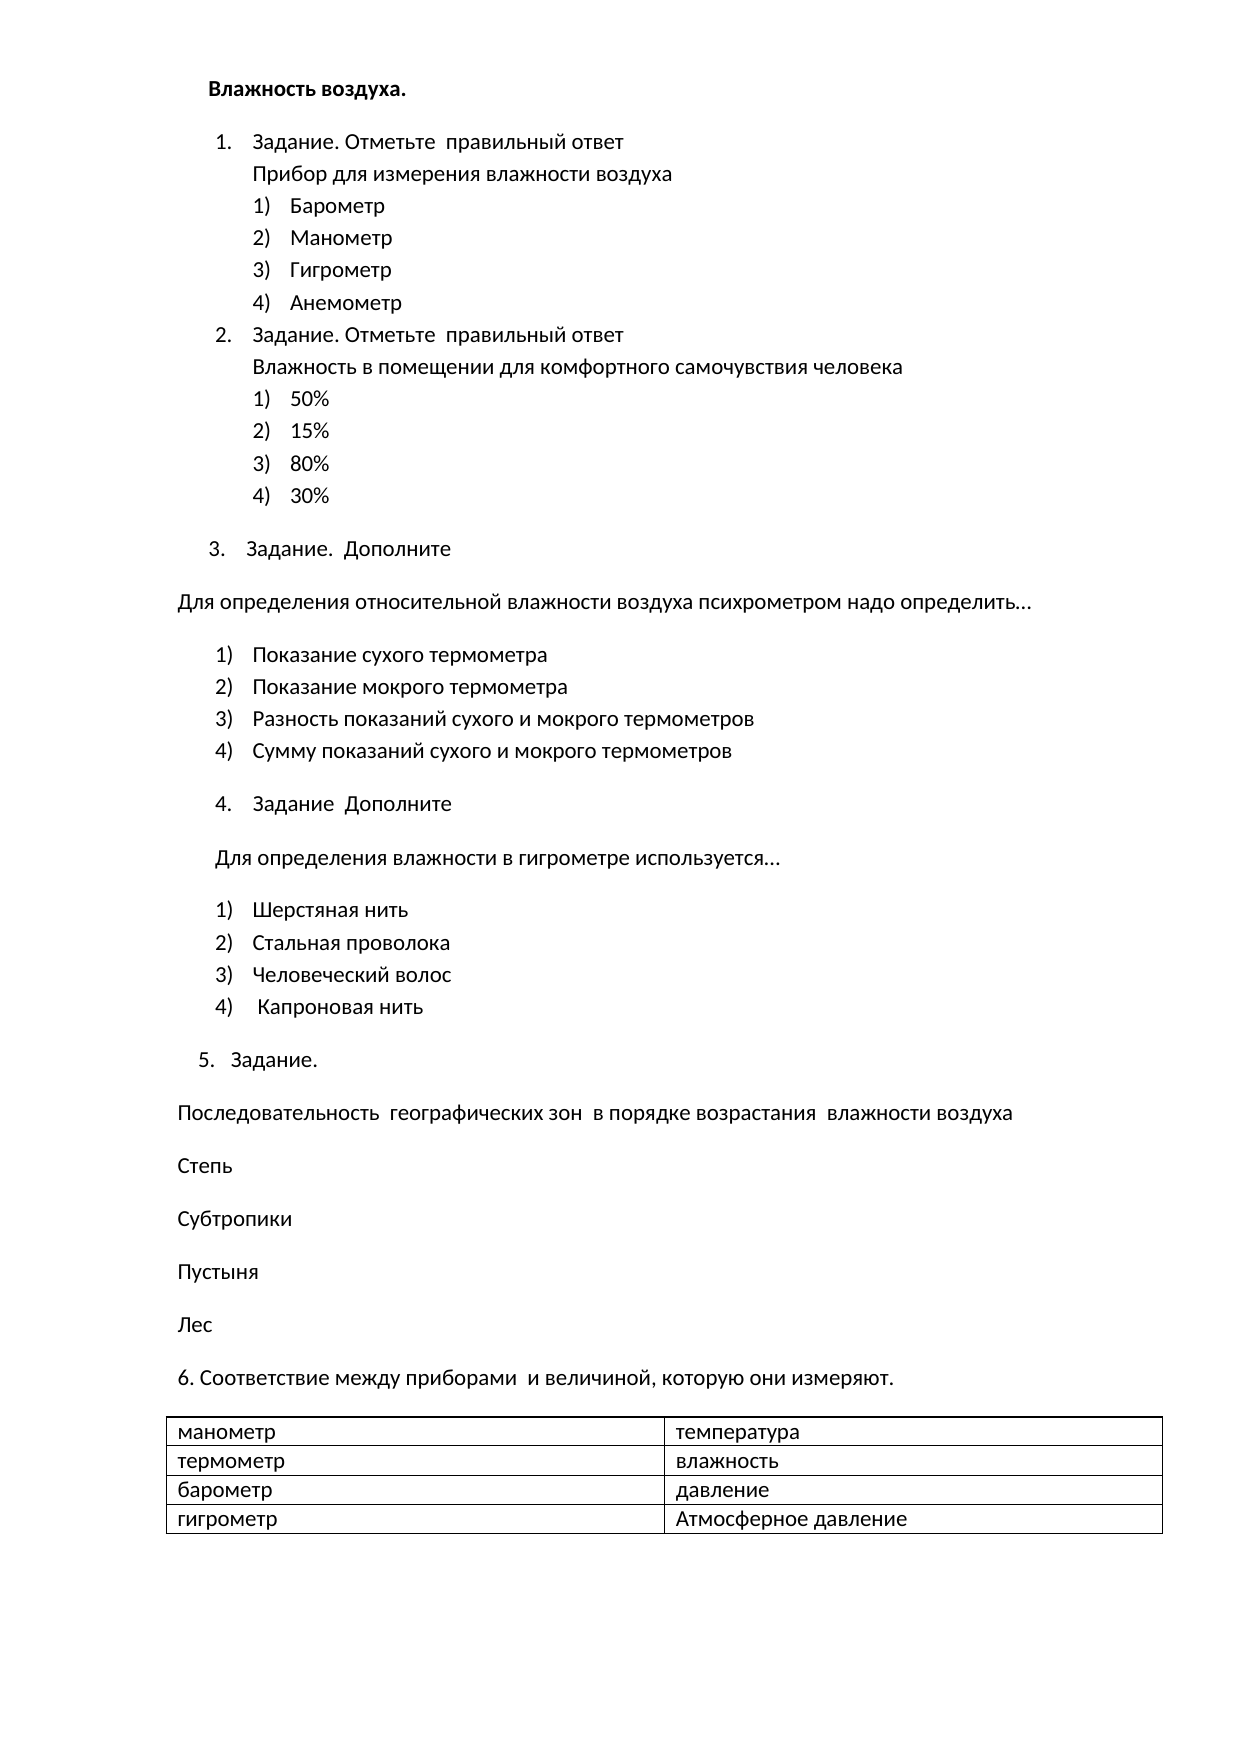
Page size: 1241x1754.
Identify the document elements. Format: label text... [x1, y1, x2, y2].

list 30% [252, 481, 1152, 509]
list Анемометр [252, 288, 1152, 316]
table_header температура [665, 1418, 1162, 1445]
table_cell Атмосферное давление [665, 1505, 1162, 1533]
text 6. Соответствие между приборами и величиной, которую они измеряют. [177, 1363, 1152, 1391]
list Стальная проволока [215, 928, 1152, 956]
table_cell барометр [167, 1476, 664, 1503]
list Задание. Отметьте правильный ответ [215, 320, 1152, 348]
list Капроновая нить [215, 992, 1152, 1020]
list Задание. Отметьте правильный ответ [215, 127, 1152, 155]
text Последовательность географических зон в порядке возрастания влажности воздуха [177, 1098, 1152, 1126]
table_header манометр [167, 1418, 664, 1445]
text Субтропики [177, 1204, 1152, 1232]
text 5. Задание. [177, 1045, 1152, 1073]
list 50% [252, 384, 1152, 412]
list Шерстяная нить [215, 896, 1152, 924]
table_cell давление [665, 1476, 1162, 1503]
text Пустыня [177, 1257, 1152, 1285]
list Прибор для измерения влажности воздуха [252, 159, 1152, 187]
list Показание мокрого термометра [215, 672, 1152, 700]
text Для определения влажности в гигрометре используется… [215, 843, 1152, 871]
list Влажность в помещении для комфортного самочувствия человека [252, 352, 1152, 380]
list Сумму показаний сухого и мокрого термометров [215, 737, 1152, 764]
list Барометр [252, 191, 1152, 219]
table_cell гигрометр [167, 1505, 664, 1533]
text 4. Задание Дополните [215, 789, 1152, 818]
list 80% [252, 449, 1152, 477]
list Разность показаний сухого и мокрого термометров [215, 704, 1152, 732]
table_cell термометр [167, 1446, 664, 1474]
text Влажность воздуха. [177, 74, 1152, 102]
text Для определения относительной влажности воздуха психрометром надо определить… [177, 587, 1152, 615]
list Показание сухого термометра [215, 640, 1152, 668]
list Манометр [252, 223, 1152, 251]
list Гигрометр [252, 256, 1152, 284]
text Лес [177, 1310, 1152, 1338]
list Человеческий волос [215, 960, 1152, 988]
text 3. Задание. Дополните [177, 534, 1152, 562]
text Степь [177, 1151, 1152, 1179]
table_cell влажность [665, 1446, 1162, 1474]
list 15% [252, 417, 1152, 444]
